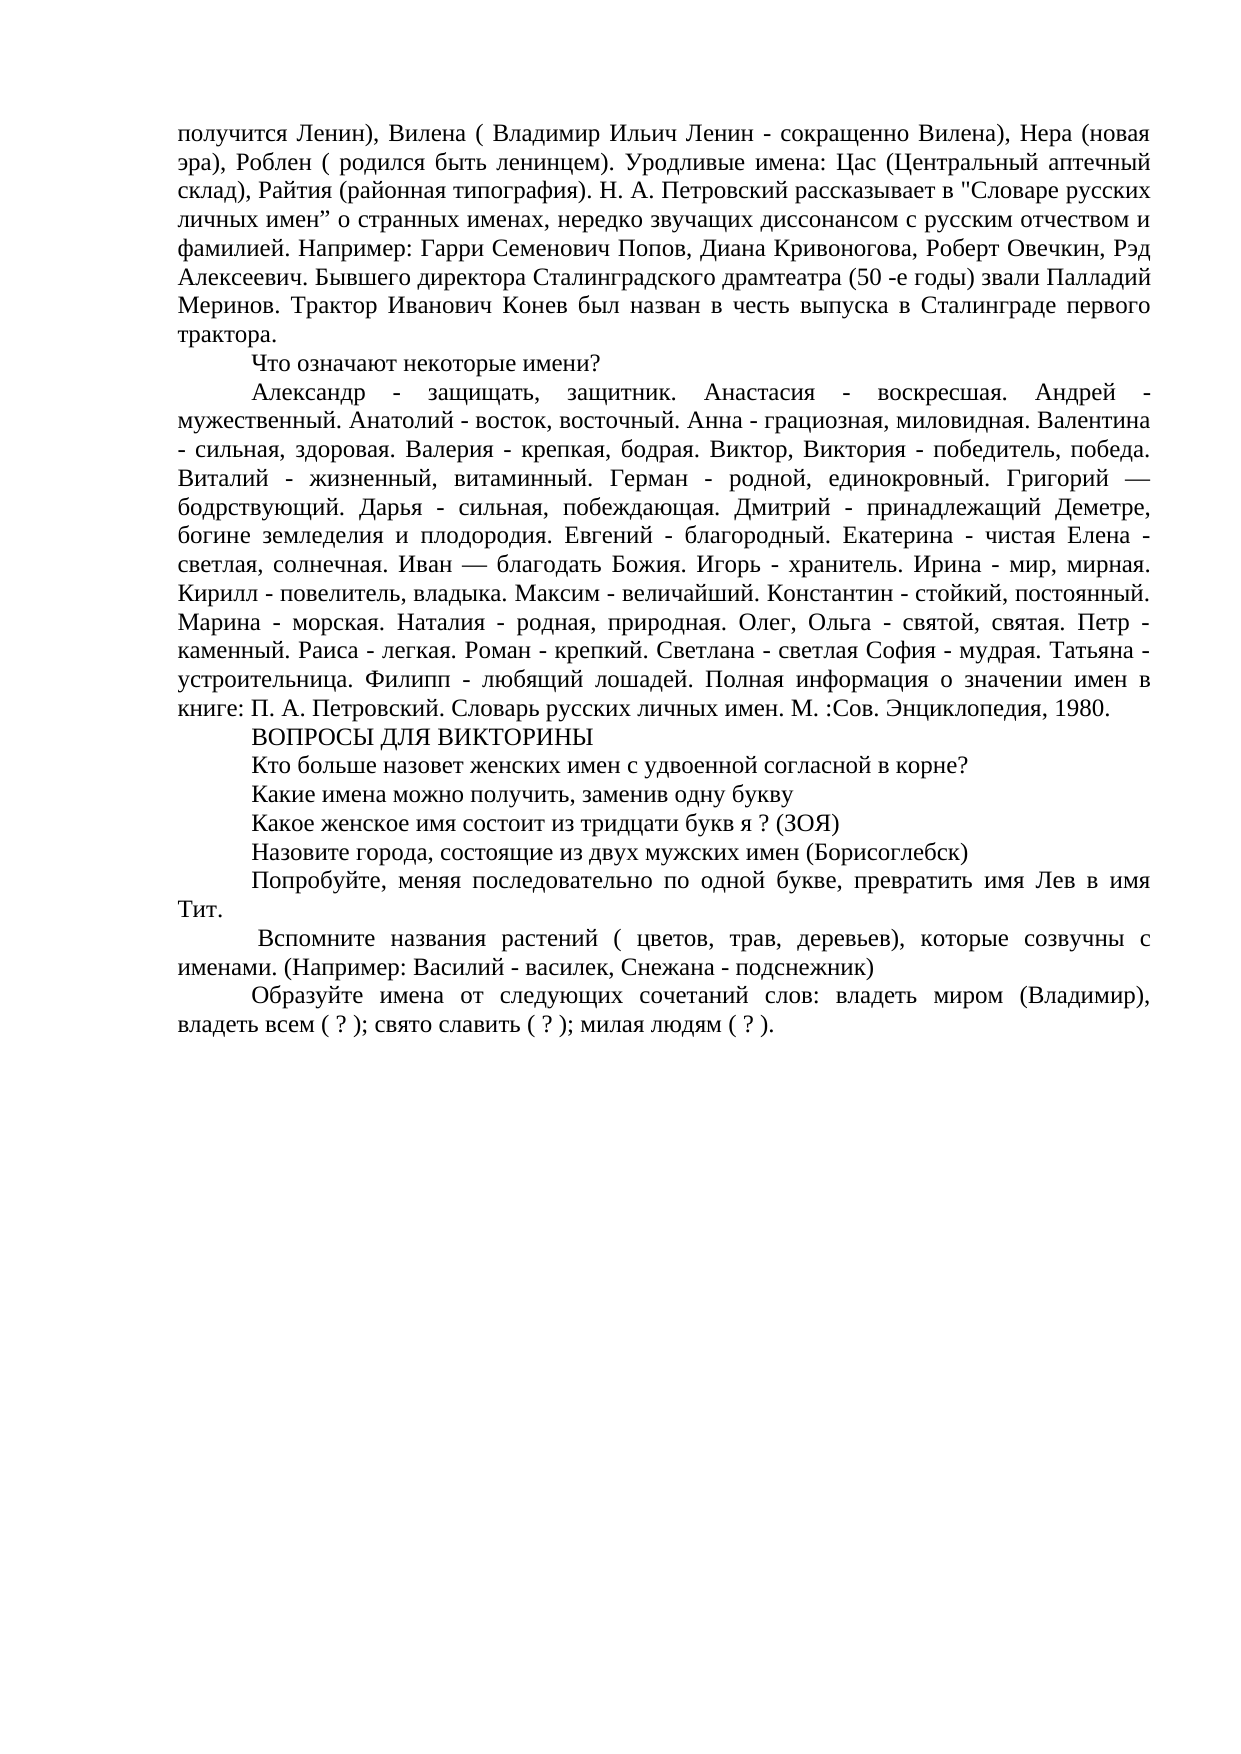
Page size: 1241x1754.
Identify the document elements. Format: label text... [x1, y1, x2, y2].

text Вспомните названия растений ( цветов, трав, деревьев), которые созвучны с именами. (Например: Василий - василек, Снежана - подснежник) [177, 923, 1152, 981]
text Назовите города, состоящие из двух мужских имен (Борисоглебск) [177, 837, 1152, 866]
text Какие имена можно получить, заменив одну букву [177, 779, 1152, 808]
text ВОПРОСЫ ДЛЯ ВИКТОРИНЫ [177, 722, 1152, 751]
text Кто больше назовет женских имен с удвоенной согласной в корне? [177, 751, 1152, 779]
text Что означают некоторые имени? [177, 348, 1152, 377]
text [177, 118, 1152, 348]
text Образуйте имена от следующих сочетаний слов: владеть миром (Владимир), владеть всем ( ? ); свято славить ( ? ); милая людям ( ? ). [177, 981, 1152, 1038]
text Какое женское имя состоит из тридцати букв я ? (ЗОЯ) [177, 808, 1152, 837]
text Александр - защищать, защитник. Анастасия - воскресшая. Андрей - мужественный. Анатолий - восток, восточный. Анна - грациозная, миловидная. Валентина - сильная, здоровая. Валерия - крепкая, бодрая. Виктор, Виктория - победитель, победа. Виталий - жизненный, витаминный. Герман - родной, единокровный. Григорий — бодрствующий. Дарья - сильная, побеждающая. Дмитрий - принадлежащий Деметре, богине земледелия и плодородия. Евгений - благородный. Екатерина - чистая Елена - светлая, солнечная. Иван — благодать Божия. Игорь - хранитель. Ирина - мир, мирная. Кирилл - повелитель, владыка. Максим - величайший. Константин - стойкий, постоянный. Марина - морская. Наталия - родная, природная. Олег, Ольга - святой, святая. Петр - каменный. Раиса - легкая. Роман - крепкий. Светлана - светлая София - мудрая. Татьяна - устроительница. Филипп - любящий лошадей. Полная информация о значении имен в книге: П. А. Петровский. Словарь русских личных имен. М. :Сов. Энциклопедия, 1980. [177, 377, 1152, 722]
text Попробуйте, меняя последовательно по одной букве, превратить имя Лев в имя Тит. [177, 866, 1152, 923]
